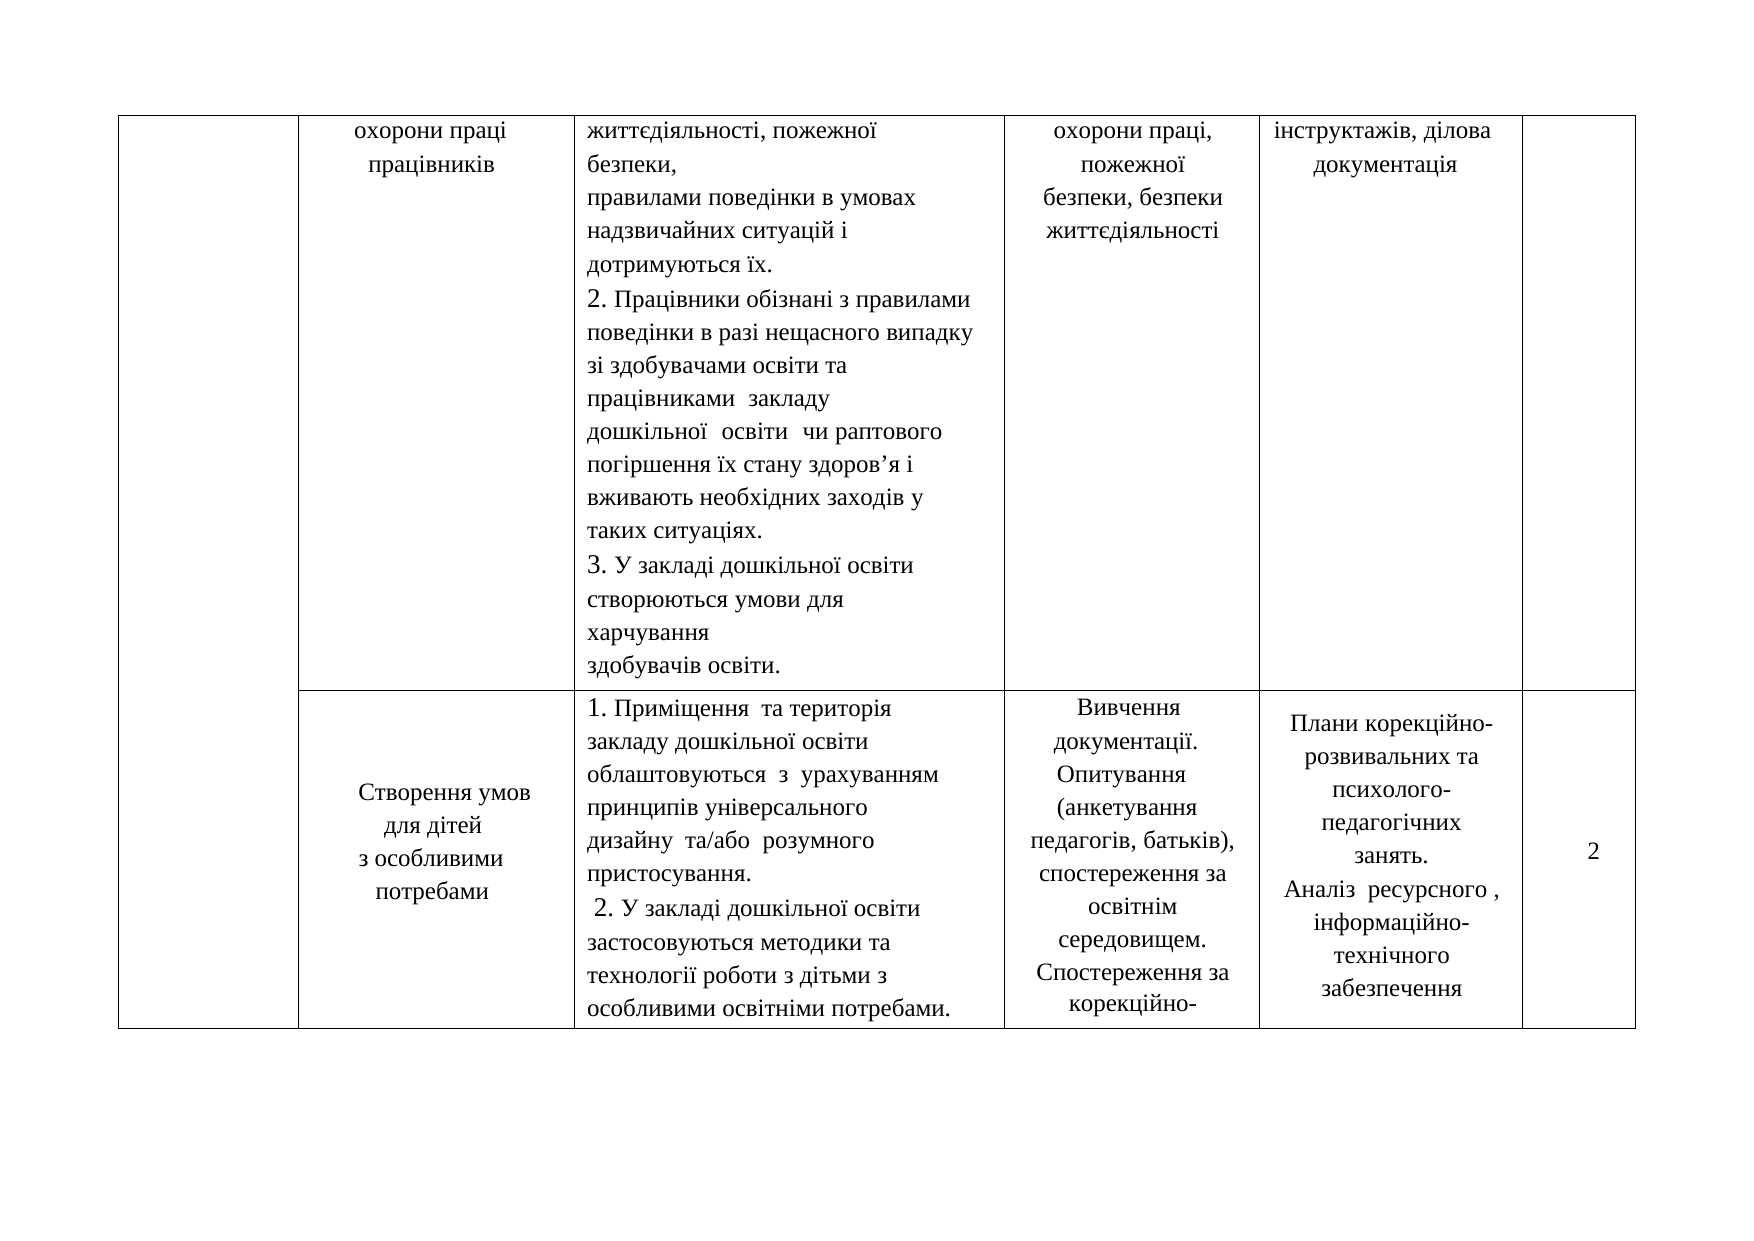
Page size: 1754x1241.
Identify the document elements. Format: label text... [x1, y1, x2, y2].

table_header охорони праці, пожежної безпеки, безпеки життєдіяльності [1005, 116, 1259, 690]
table_header [1523, 116, 1635, 690]
table_header [119, 116, 298, 1028]
table_cell Плани корекційно- розвивальних та психолого- педагогічних занять. Аналіз ресурсного , інформаційно- технічного забезпечення [1260, 691, 1522, 1028]
table_cell Вивчення документації. Опитування (анкетування педагогів, батьків), спостереження за освітнім середовищем. Спостереження за корекційно- [1005, 691, 1259, 1028]
table_header охорони праці працівників [299, 116, 574, 690]
table_cell Створення умов для дітей з особливими потребами [299, 691, 574, 1028]
table_header інструктажів, ділова документація [1260, 116, 1522, 690]
table_header життєдіяльності, пожежної безпеки, правилами поведінки в умовах надзвичайних ситуацій і дотримуються їх. Працівники обізнані з правилами поведінки в разі нещасного випадку зі здобувачами освіти та працівниками закладу дошкільної освіти чи раптового погіршення їх стану здоров’я і вживають необхідних заходів у таких ситуаціях. У закладі дошкільної освіти створюються умови для харчування здобувачів освіти. [575, 116, 1004, 690]
table_cell Приміщення та територія закладу дошкільної освіти облаштовуються з урахуванням принципів універсального дизайну та/або розумного пристосування. У закладі дошкільної освіти застосовуються методики та технології роботи з дітьми з особливими освітніми потребами. [575, 691, 1004, 1028]
table_cell 2 [1523, 691, 1635, 1028]
